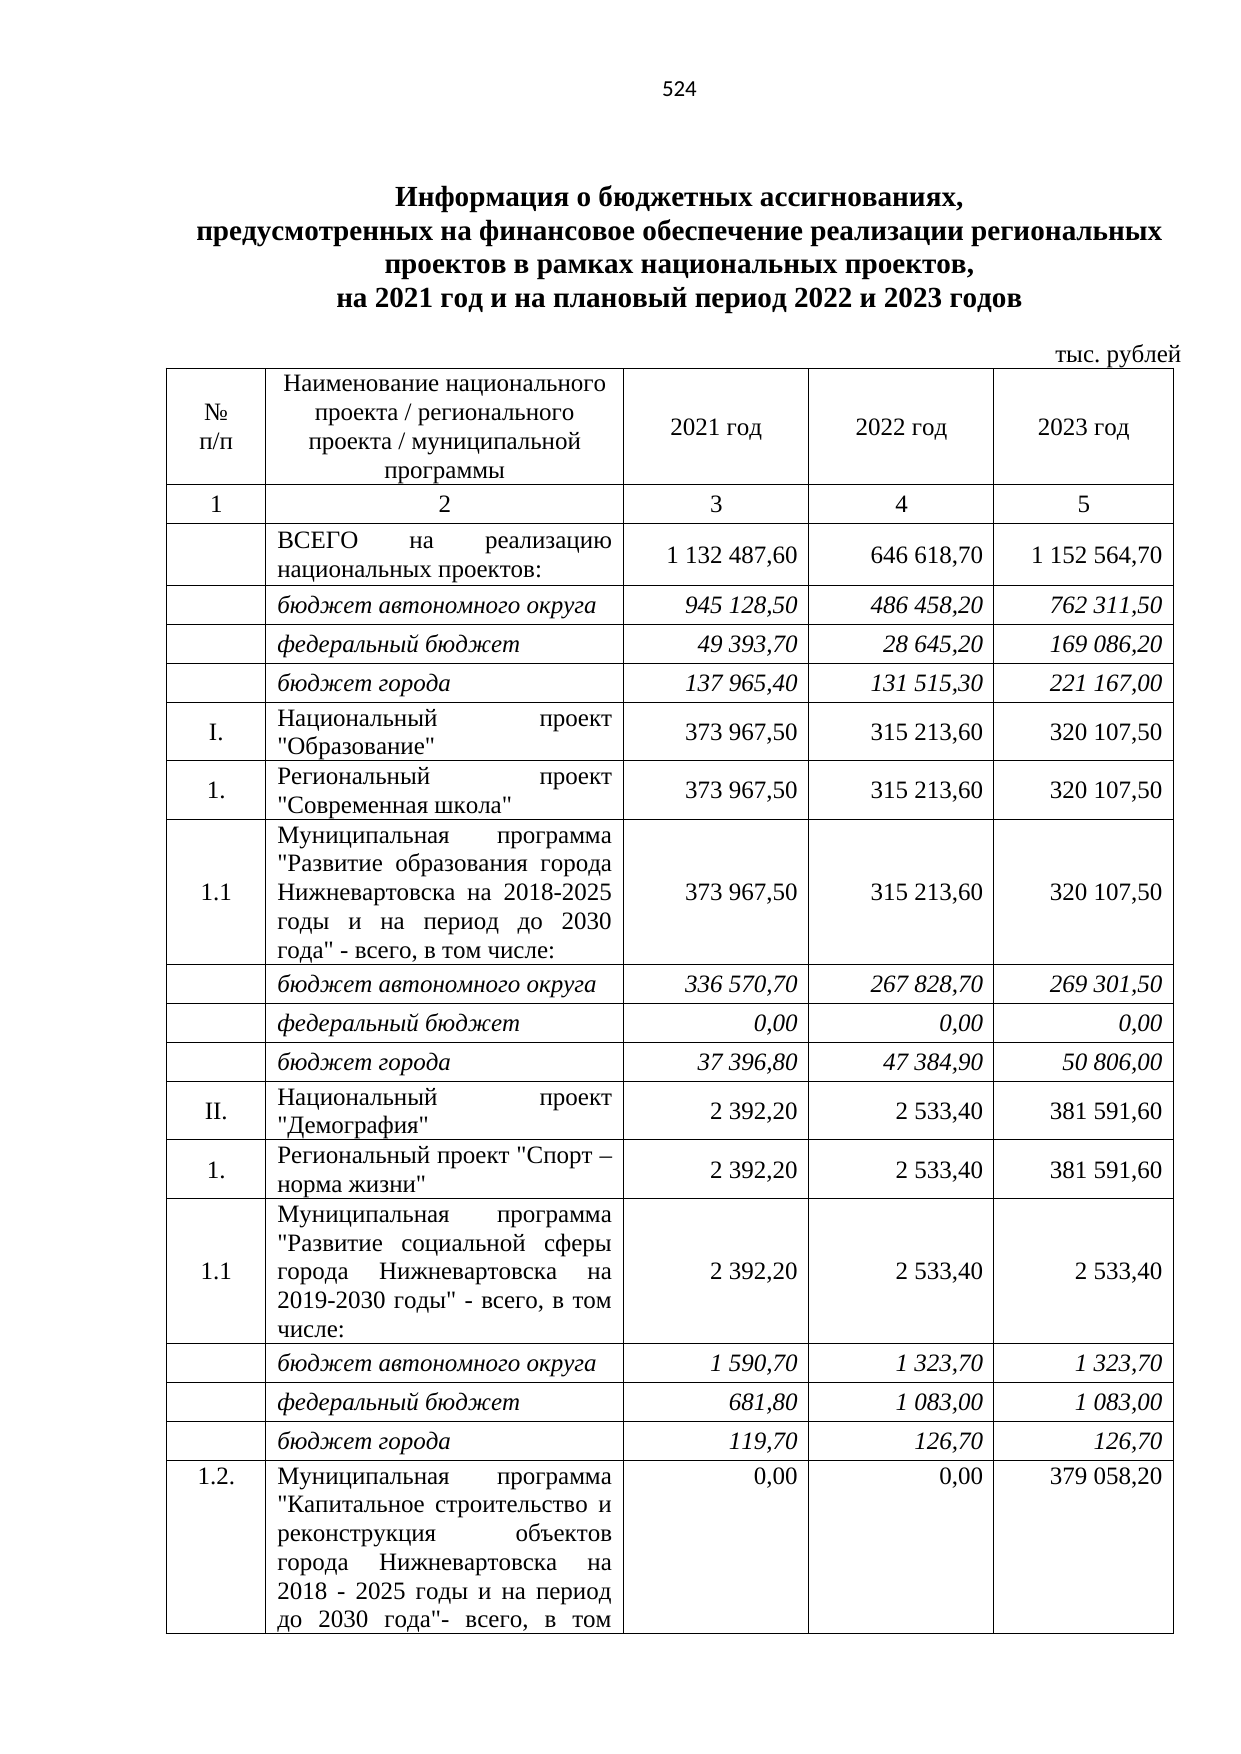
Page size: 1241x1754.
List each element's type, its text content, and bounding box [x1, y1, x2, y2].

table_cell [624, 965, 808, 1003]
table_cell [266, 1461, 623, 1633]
text тыс. рублей [177, 339, 1181, 367]
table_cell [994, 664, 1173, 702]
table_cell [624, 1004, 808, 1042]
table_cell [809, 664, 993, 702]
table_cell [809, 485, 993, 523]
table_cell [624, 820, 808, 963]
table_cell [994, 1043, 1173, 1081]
text на 2021 год и на плановый период 2022 и 2023 годов [177, 280, 1181, 314]
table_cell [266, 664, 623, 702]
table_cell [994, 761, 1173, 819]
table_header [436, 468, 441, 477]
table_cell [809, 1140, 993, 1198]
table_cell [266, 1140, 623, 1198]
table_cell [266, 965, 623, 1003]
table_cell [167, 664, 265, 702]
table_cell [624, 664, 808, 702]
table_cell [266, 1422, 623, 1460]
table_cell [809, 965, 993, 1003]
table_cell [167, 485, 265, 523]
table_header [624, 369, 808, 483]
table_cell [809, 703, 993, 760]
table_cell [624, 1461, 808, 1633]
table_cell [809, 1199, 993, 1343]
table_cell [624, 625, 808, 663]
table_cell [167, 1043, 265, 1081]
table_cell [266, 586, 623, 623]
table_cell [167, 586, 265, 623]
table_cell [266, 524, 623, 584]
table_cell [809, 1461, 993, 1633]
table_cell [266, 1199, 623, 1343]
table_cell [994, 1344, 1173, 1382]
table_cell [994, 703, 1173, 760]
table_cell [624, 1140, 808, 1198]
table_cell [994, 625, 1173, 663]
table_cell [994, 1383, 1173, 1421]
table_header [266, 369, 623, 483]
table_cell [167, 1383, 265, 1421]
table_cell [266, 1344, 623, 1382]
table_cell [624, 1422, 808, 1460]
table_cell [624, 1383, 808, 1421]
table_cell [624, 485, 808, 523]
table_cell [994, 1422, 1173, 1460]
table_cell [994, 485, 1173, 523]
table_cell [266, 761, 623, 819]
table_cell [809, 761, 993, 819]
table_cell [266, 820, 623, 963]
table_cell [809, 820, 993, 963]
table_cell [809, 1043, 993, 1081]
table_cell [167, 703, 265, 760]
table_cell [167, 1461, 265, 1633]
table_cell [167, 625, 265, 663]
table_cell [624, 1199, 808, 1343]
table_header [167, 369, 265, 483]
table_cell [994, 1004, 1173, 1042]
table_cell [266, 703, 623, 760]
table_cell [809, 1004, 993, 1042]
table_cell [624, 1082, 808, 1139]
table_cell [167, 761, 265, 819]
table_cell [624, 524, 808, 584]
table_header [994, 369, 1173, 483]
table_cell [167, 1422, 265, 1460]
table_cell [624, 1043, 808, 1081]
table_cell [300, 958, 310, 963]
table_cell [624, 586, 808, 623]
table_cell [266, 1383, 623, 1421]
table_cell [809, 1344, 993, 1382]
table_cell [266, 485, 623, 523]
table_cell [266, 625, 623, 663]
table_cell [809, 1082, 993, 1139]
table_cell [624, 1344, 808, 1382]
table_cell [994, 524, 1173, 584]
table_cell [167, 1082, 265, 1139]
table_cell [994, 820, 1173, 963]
text Информация о бюджетных ассигнованиях, [177, 179, 1181, 213]
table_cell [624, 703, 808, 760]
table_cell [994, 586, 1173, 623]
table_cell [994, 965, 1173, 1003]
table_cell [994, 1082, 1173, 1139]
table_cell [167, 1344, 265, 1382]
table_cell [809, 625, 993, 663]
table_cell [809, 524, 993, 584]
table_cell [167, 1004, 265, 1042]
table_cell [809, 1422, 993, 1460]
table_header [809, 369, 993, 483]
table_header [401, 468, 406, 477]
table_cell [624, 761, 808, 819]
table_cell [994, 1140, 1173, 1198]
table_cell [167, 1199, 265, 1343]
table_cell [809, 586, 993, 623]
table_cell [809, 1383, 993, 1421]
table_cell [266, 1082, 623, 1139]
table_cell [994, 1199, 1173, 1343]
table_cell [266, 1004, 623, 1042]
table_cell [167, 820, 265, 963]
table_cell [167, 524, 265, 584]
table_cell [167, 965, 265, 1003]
text предусмотренных на финансовое обеспечение реализации региональных проектов в рамках национальных проектов, [177, 213, 1181, 280]
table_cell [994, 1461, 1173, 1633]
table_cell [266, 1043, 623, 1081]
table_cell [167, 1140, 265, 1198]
